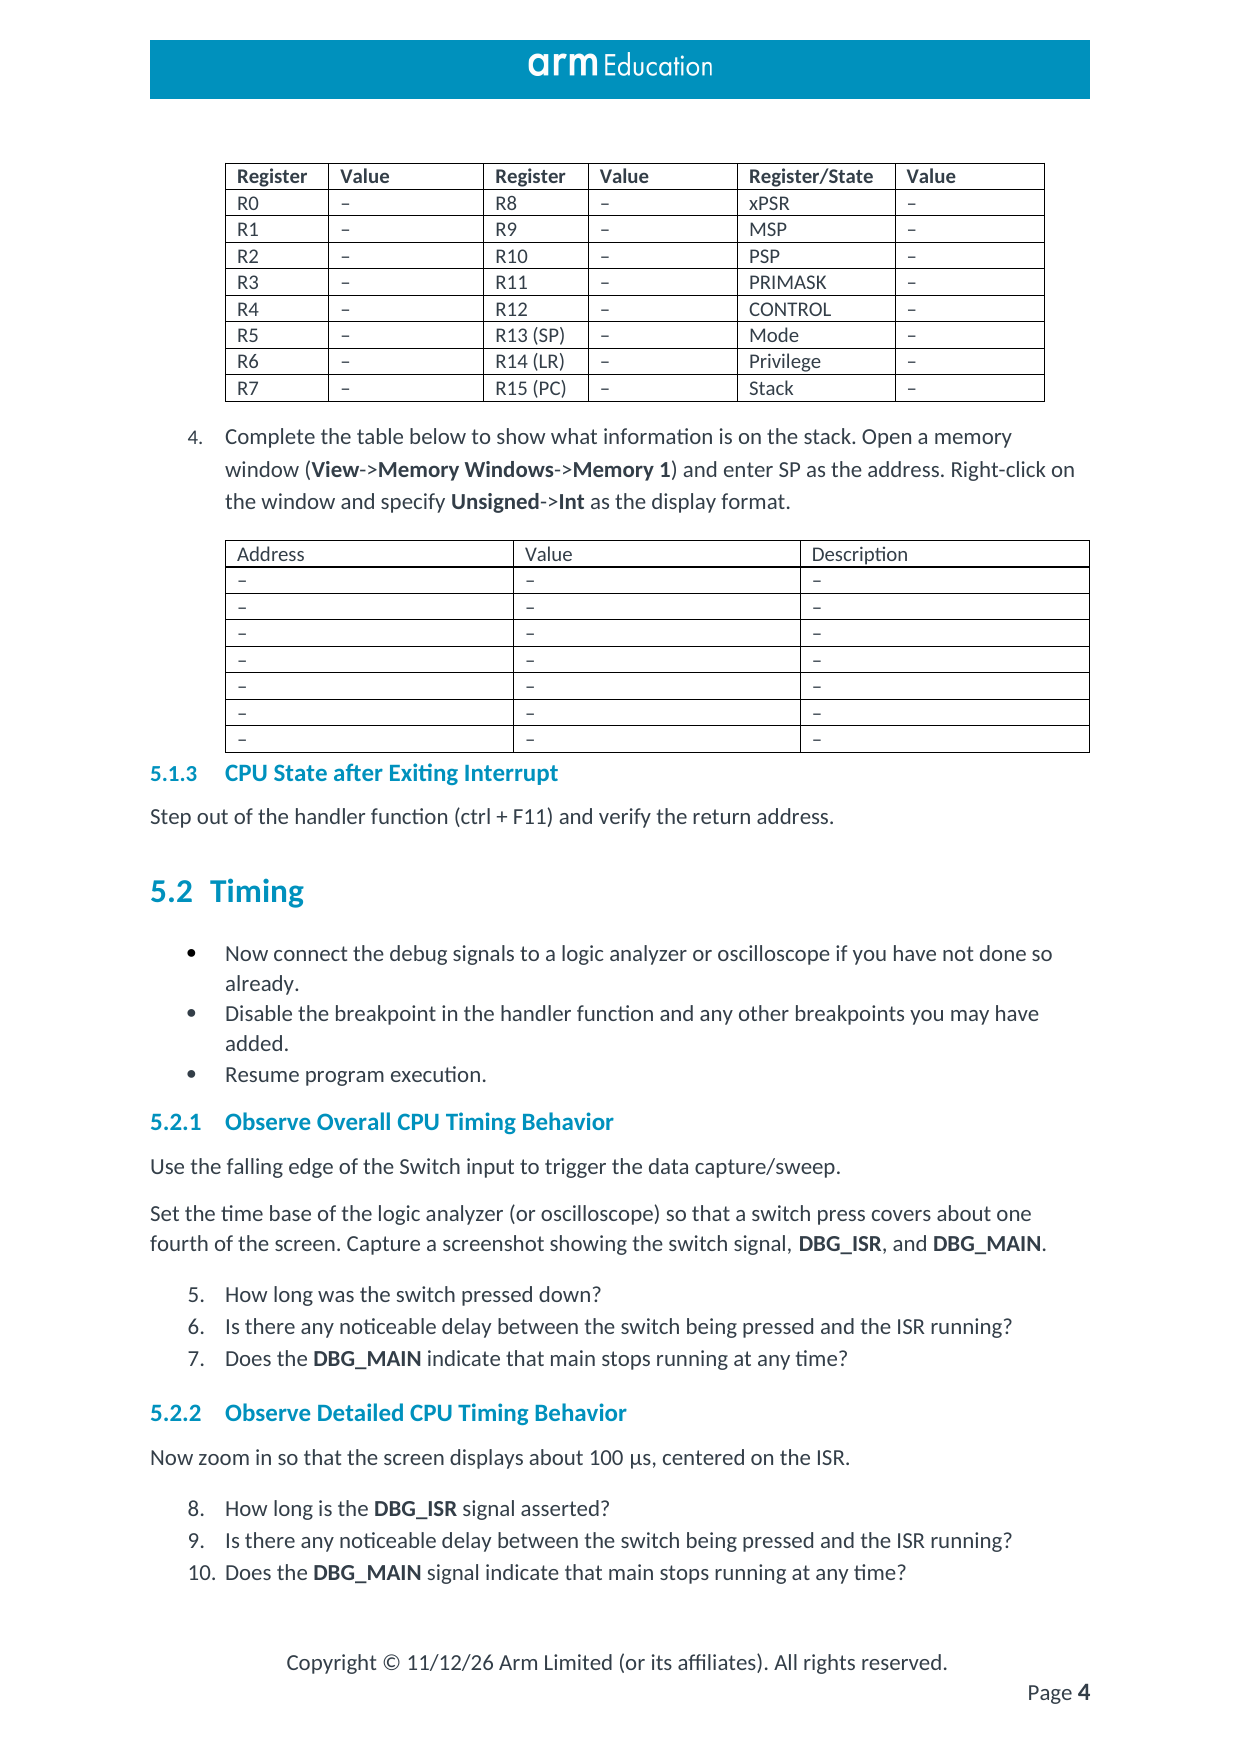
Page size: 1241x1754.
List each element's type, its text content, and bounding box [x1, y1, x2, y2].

table_cell – [896, 349, 1044, 374]
table_cell xPSR [738, 190, 895, 215]
table_cell R7 [226, 375, 328, 401]
subtitle CPU State after Exiting Interrupt [150, 757, 1090, 787]
table_cell – [514, 726, 800, 752]
picture [570, 54, 597, 75]
table_cell R13 (SP) [484, 322, 588, 348]
table_cell – [226, 568, 513, 593]
table_cell – [329, 322, 483, 348]
table_cell – [896, 296, 1044, 321]
table_cell – [589, 190, 737, 215]
table_cell – [589, 269, 737, 295]
table_cell – [896, 322, 1044, 348]
table_cell – [226, 647, 513, 672]
list How long is the DBG_ISR signal asserted? [187, 1494, 1090, 1522]
table_cell Privilege [738, 349, 895, 374]
list Complete the table below to show what information is on the stack. Open a memory window (View->Memory Windows->Memory 1) and enter SP as the address. Right-click on the window and specify Unsigned->Int as the display format. [187, 422, 1090, 515]
table_cell – [226, 673, 513, 699]
subtitle Timing [150, 870, 1090, 911]
table_header Description [801, 541, 1089, 566]
table_cell R1 [226, 216, 328, 242]
table_cell – [226, 726, 513, 752]
subtitle Observe Detailed CPU Timing Behavior [150, 1397, 1090, 1428]
table_cell R4 [226, 296, 328, 321]
table_cell R14 (LR) [484, 349, 588, 374]
table_cell – [226, 594, 513, 619]
text Now zoom in so that the screen displays about 100 µs, centered on the ISR. [150, 1443, 1090, 1471]
table_cell – [589, 322, 737, 348]
table_cell – [801, 673, 1089, 699]
table_cell R2 [226, 243, 328, 268]
picture [675, 58, 679, 75]
table_cell – [801, 647, 1089, 672]
table_cell – [589, 375, 737, 401]
table_header Value [896, 164, 1044, 189]
picture [529, 54, 548, 75]
table_cell – [329, 243, 483, 268]
list Resume program execution. [187, 1060, 1090, 1088]
table_cell – [896, 375, 1044, 401]
table_header Value [329, 164, 483, 189]
table_cell R12 [484, 296, 588, 321]
table_header Register [226, 164, 328, 189]
list How long was the switch pressed down? [187, 1280, 1090, 1308]
table_cell – [329, 190, 483, 215]
table_cell – [226, 620, 513, 646]
table_cell R15 (PC) [484, 375, 588, 401]
picture [606, 55, 615, 75]
table_cell – [514, 647, 800, 672]
table_cell – [589, 216, 737, 242]
table_cell – [329, 216, 483, 242]
table_header Address [226, 541, 513, 566]
table_cell PSP [738, 243, 895, 268]
table_cell – [329, 349, 483, 374]
table_cell Stack [738, 375, 895, 401]
table_cell – [589, 243, 737, 268]
table_cell – [801, 594, 1089, 619]
list Is there any noticeable delay between the switch being pressed and the ISR running? [187, 1312, 1090, 1340]
table_cell R8 [484, 190, 588, 215]
table_cell R6 [226, 349, 328, 374]
table_cell – [226, 700, 513, 725]
table_cell – [329, 269, 483, 295]
table_header Register/State [738, 164, 895, 189]
table_cell – [801, 620, 1089, 646]
table_cell – [801, 568, 1089, 593]
table_cell – [896, 243, 1044, 268]
table_cell – [589, 296, 737, 321]
table_cell – [589, 349, 737, 374]
table_cell R10 [484, 243, 588, 268]
text Set the time base of the logic analyzer (or oscilloscope) so that a switch press covers about one fourth of the screen. Capture a screenshot showing the switch signal, DBG_ISR, and DBG_MAIN. [150, 1199, 1090, 1257]
list Disable the breakpoint in the handler function and any other breakpoints you may have added. [187, 999, 1090, 1057]
picture [554, 54, 566, 75]
table_cell – [801, 700, 1089, 725]
table_cell R3 [226, 269, 328, 295]
table_header Register [484, 164, 588, 189]
table_cell R9 [484, 216, 588, 242]
table_cell – [896, 190, 1044, 215]
table_cell – [329, 296, 483, 321]
table_cell – [514, 673, 800, 699]
table_cell – [514, 620, 800, 646]
list Is there any noticeable delay between the switch being pressed and the ISR running? [187, 1526, 1090, 1554]
list Now connect the debug signals to a logic analyzer or oscilloscope if you have not done so already. [187, 939, 1090, 997]
table_cell R11 [484, 269, 588, 295]
list Does the DBG_MAIN indicate that main stops running at any time? [187, 1344, 1090, 1372]
table_header Value [514, 541, 800, 566]
table_cell R5 [226, 322, 328, 348]
table_cell – [329, 375, 483, 401]
table_cell – [514, 594, 800, 619]
text Use the falling edge of the Switch input to trigger the data capture/sweep. [150, 1152, 1090, 1180]
list Does the DBG_MAIN signal indicate that main stops running at any time? [187, 1558, 1090, 1586]
table_cell MSP [738, 216, 895, 242]
table_cell R0 [226, 190, 328, 215]
table_cell – [514, 568, 800, 593]
table_cell – [896, 269, 1044, 295]
table_header Value [589, 164, 737, 189]
table_cell – [801, 726, 1089, 752]
table_cell CONTROL [738, 296, 895, 321]
text Step out of the handler function (ctrl + F11) and verify the return address. [150, 802, 1090, 830]
table_cell PRIMASK [738, 269, 895, 295]
subtitle Observe Overall CPU Timing Behavior [150, 1107, 1090, 1137]
table_cell Mode [738, 322, 895, 348]
table_cell – [896, 216, 1044, 242]
table_cell – [514, 700, 800, 725]
